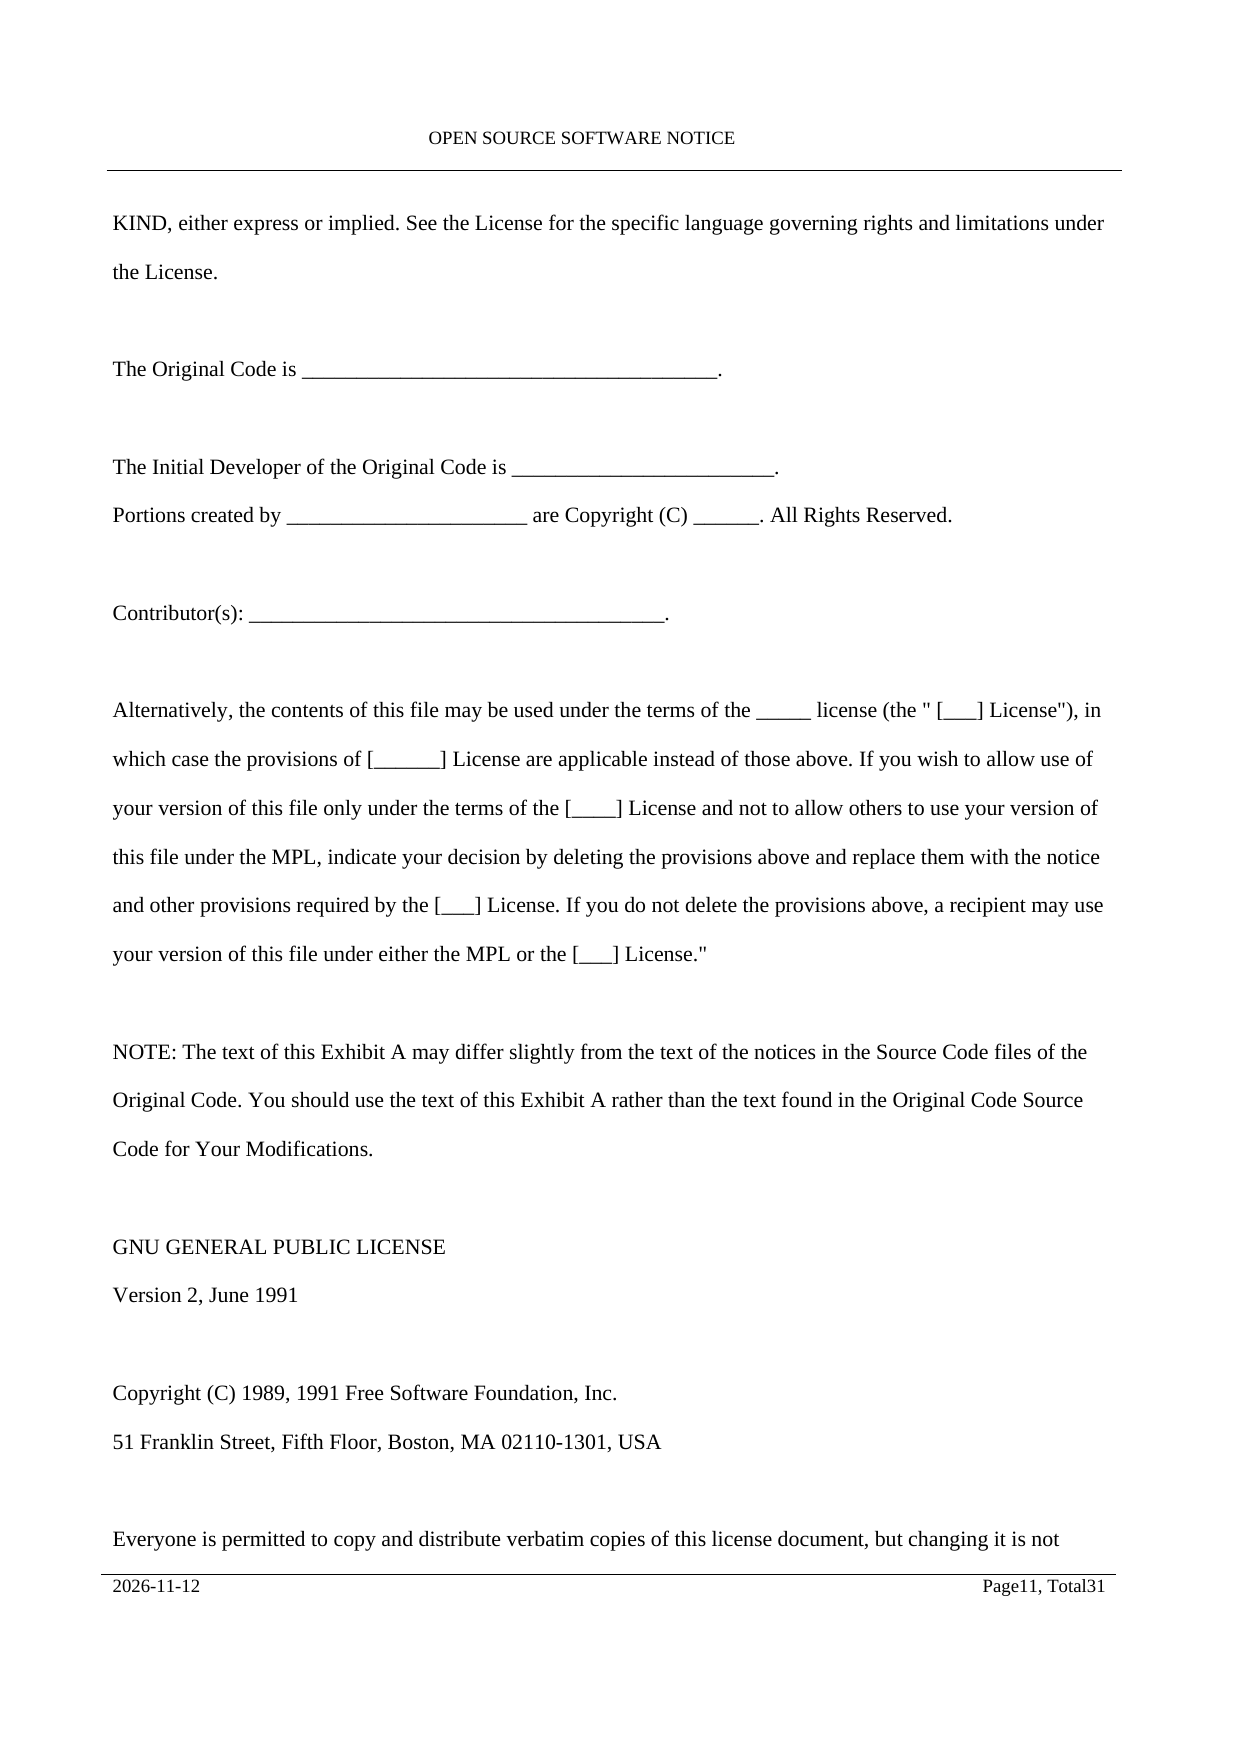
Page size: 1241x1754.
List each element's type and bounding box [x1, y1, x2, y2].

text [112, 206, 1128, 1555]
